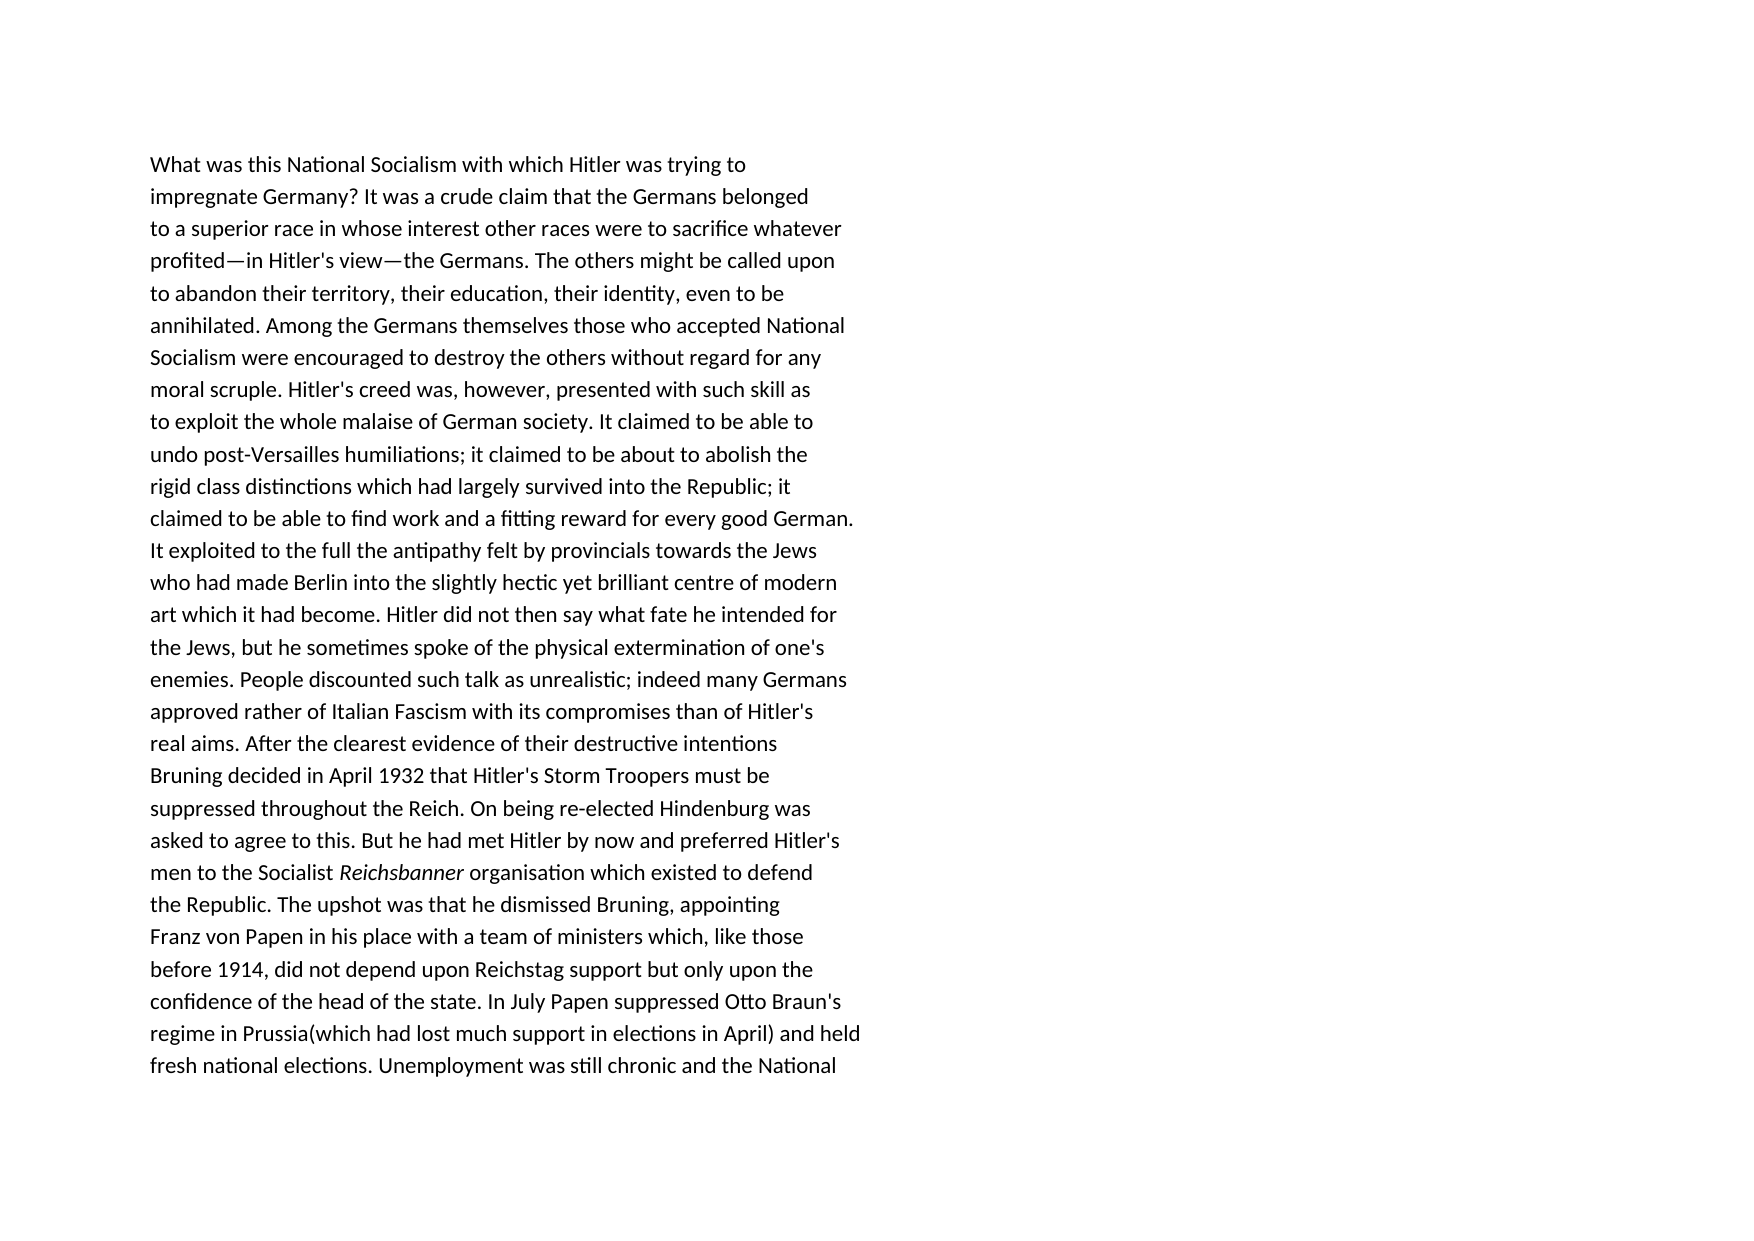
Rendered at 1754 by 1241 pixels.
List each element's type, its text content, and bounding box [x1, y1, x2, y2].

text Bruning decided in April 1932 that Hitler's Storm Troopers must be [150, 762, 1604, 789]
text to exploit the whole malaise of German society. It claimed to be able to [150, 407, 1604, 436]
text undo post-Versailles humiliations; it claimed to be about to abolish the [150, 440, 1604, 468]
text to a superior race in whose interest other races were to sacrifice whatever [150, 214, 1604, 242]
text enemies. People discounted such talk as unrealistic; indeed many Germans [150, 665, 1604, 693]
text asked to agree to this. But he had met Hitler by now and preferred Hitler's [150, 826, 1604, 854]
text regime in Prussia(which had lost much support in elections in April) and held [150, 1019, 1604, 1047]
text impregnate Germany? It was a crude claim that the Germans belonged [150, 182, 1604, 210]
text claimed to be able to find work and a fitting reward for every good German. [150, 504, 1604, 532]
text confidence of the head of the state. In July Papen suppressed Otto Braun's [150, 987, 1604, 1015]
text Franz von Papen in his place with a team of ministers which, like those [150, 922, 1604, 951]
text the Jews, but he sometimes spoke of the physical extermination of one's [150, 633, 1604, 661]
text suppressed throughout the Reich. On being re-elected Hindenburg was [150, 794, 1604, 822]
text before 1914, did not depend upon Reichstag support but only upon the [150, 955, 1604, 983]
text It exploited to the full the antipathy felt by provincials towards the Jews [150, 536, 1604, 564]
text fresh national elections. Unemployment was still chronic and the National [150, 1051, 1604, 1079]
text Socialism were encouraged to destroy the others without regard for any [150, 343, 1604, 371]
text to abandon their territory, their education, their identity, even to be [150, 279, 1604, 307]
text annihilated. Among the Germans themselves those who accepted National [150, 311, 1604, 339]
text profited—in Hitler's view—the Germans. The others might be called upon [150, 247, 1604, 274]
text rigid class distinctions which had largely survived into the Republic; it [150, 472, 1604, 500]
text approved rather of Italian Fascism with its compromises than of Hitler's [150, 697, 1604, 725]
text real aims. After the clearest evidence of their destructive intentions [150, 729, 1604, 757]
text men to the Socialist Reichsbanner organisation which existed to defend [150, 858, 1604, 886]
text art which it had become. Hitler did not then say what fate he intended for [150, 601, 1604, 629]
text who had made Berlin into the slightly hectic yet brilliant centre of modern [150, 568, 1604, 596]
text moral scruple. Hitler's creed was, however, presented with such skill as [150, 375, 1604, 403]
text the Republic. The upshot was that he dismissed Bruning, appointing [150, 890, 1604, 918]
text What was this National Socialism with which Hitler was trying to [150, 150, 1604, 178]
